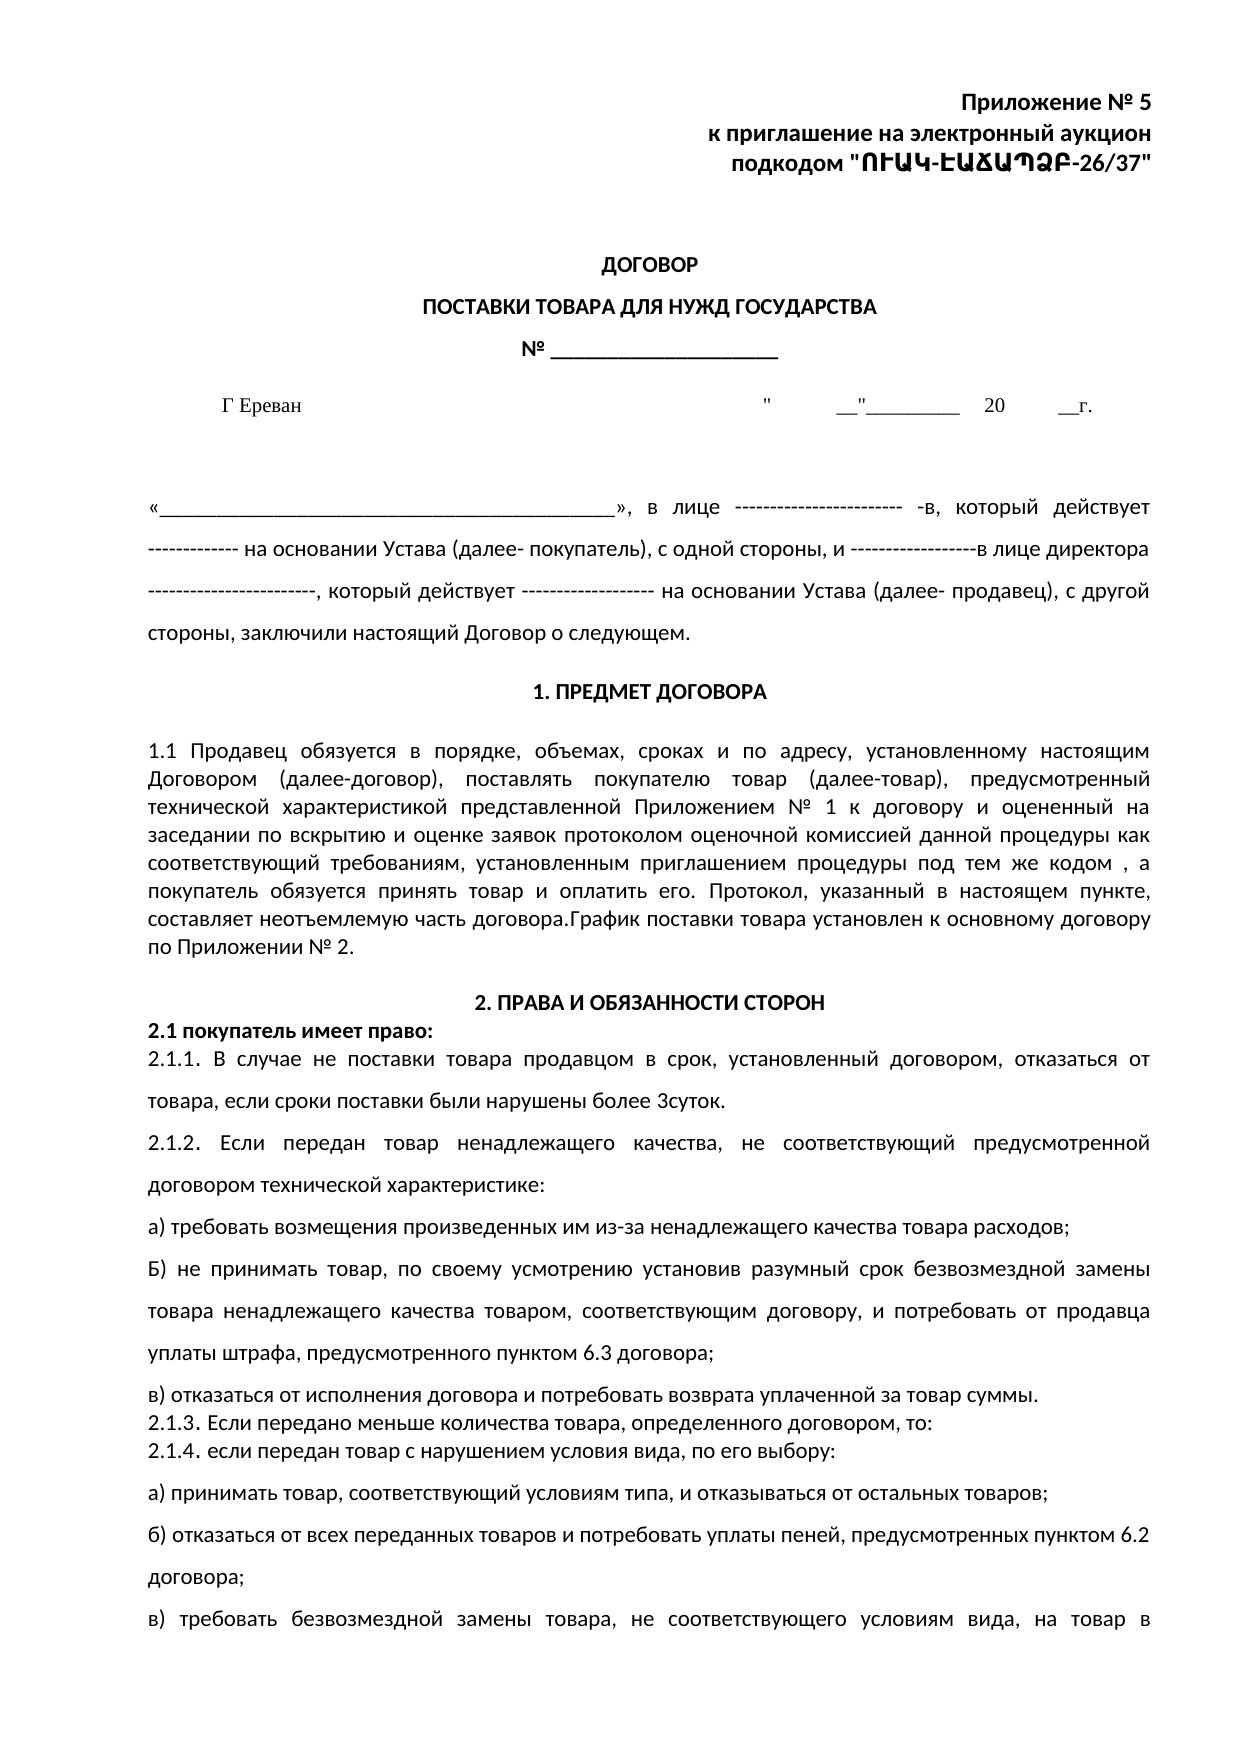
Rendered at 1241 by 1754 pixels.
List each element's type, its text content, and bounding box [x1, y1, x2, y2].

list 2.1.1․ В случае не поставки товара продавцом в срок, установленный договором, отказаться от товара, если сроки поставки были нарушены более 3суток. [148, 1044, 1152, 1114]
text 1.1 Продавец обязуется в порядке, объемах, сроках и по адресу, установленному настоящим Договором (далее-договор), поставлять покупателю товар (далее-товар), предусмотренный технической характеристикой представленной Приложением № 1 к договору и оцененный на заседании по вскрытию и оценке заявок протоколом оценочной комиссией данной процедуры как соответствующий требованиям, установленным приглашением процедуры под тем же кодом , а покупатель обязуется принять товар и оплатить его. Протокол, указанный в настоящем пункте, составляет неотъемлемую часть договора.График поставки товара установлен к основному договору по Приложении № 2. [148, 736, 1152, 960]
list а) требовать возмещения произведенных им из-за ненадлежащего качества товара расходов; [148, 1212, 1152, 1240]
text № ____________________ [148, 334, 1152, 362]
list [148, 1604, 1152, 1632]
list Б) не принимать товар, по своему усмотрению установив разумный срок безвозмездной замены товара ненадлежащего качества товаром, соответствующим договору, и потребовать от продавца уплаты штрафа, предусмотренного пунктом 6.3 договора; [148, 1254, 1152, 1366]
text 1. ПРЕДМЕТ ДОГОВОРА [148, 677, 1152, 705]
text в) отказаться от исполнения договора и потребовать возврата уплаченной за товар суммы. [148, 1380, 1152, 1408]
table_header Г Ереван [136, 393, 620, 434]
list а) принимать товар, соответствующий условиям типа, и отказываться от остальных товаров; [148, 1478, 1152, 1506]
text подкодом "ՈՒԱԿ-ԷԱՃԱՊՁԲ-26/37" [177, 147, 1152, 178]
text к приглашение на электронный аукцион [177, 117, 1152, 147]
text ПОСТАВКИ ТОВАРА ДЛЯ НУЖД ГОСУДАРСТВА [148, 292, 1152, 321]
text ДОГОВОР [148, 251, 1152, 278]
text Приложение № 5 [148, 86, 1152, 117]
text 2.1.3․ Если передано меньше количества товара, определенного договором, то: [148, 1408, 1152, 1436]
text 2.1 покупатель имеет право: [148, 1016, 1152, 1044]
table_header " __"_________ 20 __г. [620, 393, 1104, 434]
list 2. ПРАВА И ОБЯЗАННОСТИ СТОРОН [148, 988, 1152, 1016]
text «________________________________________», в лице ------------------------ -в, который действует ------------- на основании Устава (далее- покупатель), с одной стороны, и ------------------в лице директора ------------------------, который действует ------------------- на основании Устава (далее- продавец), с другой стороны, заключили настоящий Договор о следующем. [148, 492, 1152, 646]
list 2.1.2․ Если передан товар ненадлежащего качества, не соответствующий предусмотренной договором технической характеристике: [148, 1128, 1152, 1198]
list 2.1.4․ если передан товар с нарушением условия вида, по его выбору: [148, 1436, 1152, 1464]
list б) отказаться от всех переданных товаров и потребовать уплаты пеней, предусмотренных пунктом 6.2 договора; [148, 1520, 1152, 1590]
